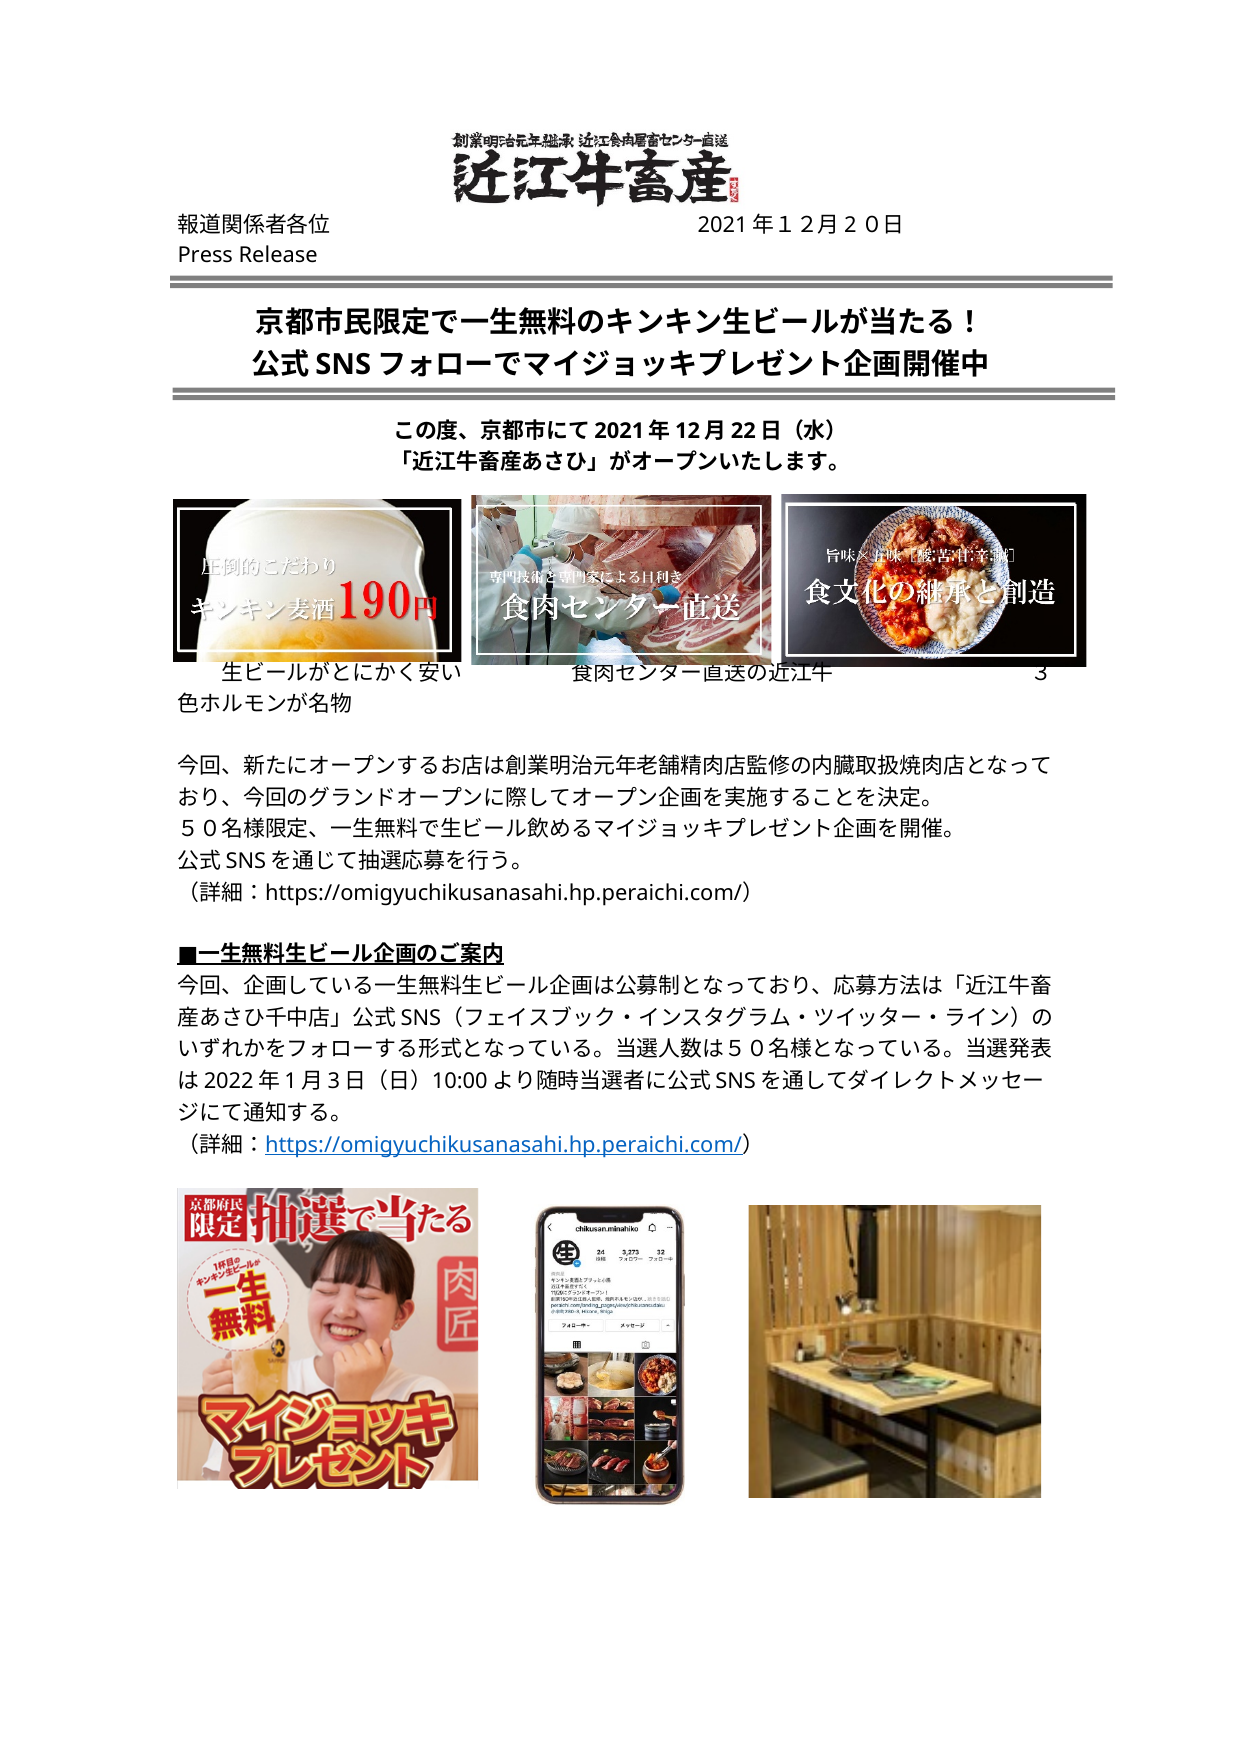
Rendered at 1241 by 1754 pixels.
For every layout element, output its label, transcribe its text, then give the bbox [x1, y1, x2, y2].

text 今回、企画している一生無料生ビール企画は公募制となっており、応募方法は「近江牛畜産あさひ千中店」公式SNS（フェイスブック・インスタグラム・ツイッター・ライン）のいずれかをフォローする形式となっている。当選人数は５０名様となっている。当選発表は2022年1月3日（日）10:00より随時当選者に公式SNSを通してダイレクトメッセージにて通知する。 [177, 968, 1063, 1127]
text 今回、新たにオープンするお店は創業明治元年老舗精肉店監修の内臓取扱焼肉店となっており、今回のグランドオープンに際してオープン企画を実施することを決定。 [177, 748, 1063, 811]
text 公式SNSを通じて抽選応募を行う。 [177, 843, 1063, 875]
text Press Release [177, 238, 1063, 268]
text ■一生無料生ビール企画のご案内 [177, 936, 1063, 968]
picture [173, 499, 462, 662]
picture [177, 1188, 479, 1489]
text 公式SNSフォローでマイジョッキプレゼント企画開催中 [177, 340, 1063, 383]
text ５０名様限定、一生無料で生ビール飲めるマイジョッキプレゼント企画を開催。 [177, 811, 1063, 843]
text この度、京都市にて2021年12月22日（水） [177, 413, 1063, 444]
picture [471, 495, 772, 665]
text 生ビールがとにかく安い 食肉センター直送の近江牛 ３色ホルモンが名物 [177, 655, 1063, 718]
picture [748, 1205, 1042, 1498]
text 「近江牛畜産あさひ」がオープンいたします。 [177, 444, 1063, 476]
text （詳細：https://omigyuchikusanasahi.hp.peraichi.com/） [177, 1127, 1063, 1158]
text 報道関係者各位 2021年１２月2０日 [177, 207, 1063, 238]
picture [531, 1204, 685, 1506]
text （詳細：https://omigyuchikusanasahi.hp.peraichi.com/） [177, 875, 1063, 906]
picture [781, 494, 1087, 667]
text 京都市民限定で一生無料のキンキン生ビールが当たる！ [177, 298, 1063, 340]
picture [417, 80, 754, 207]
